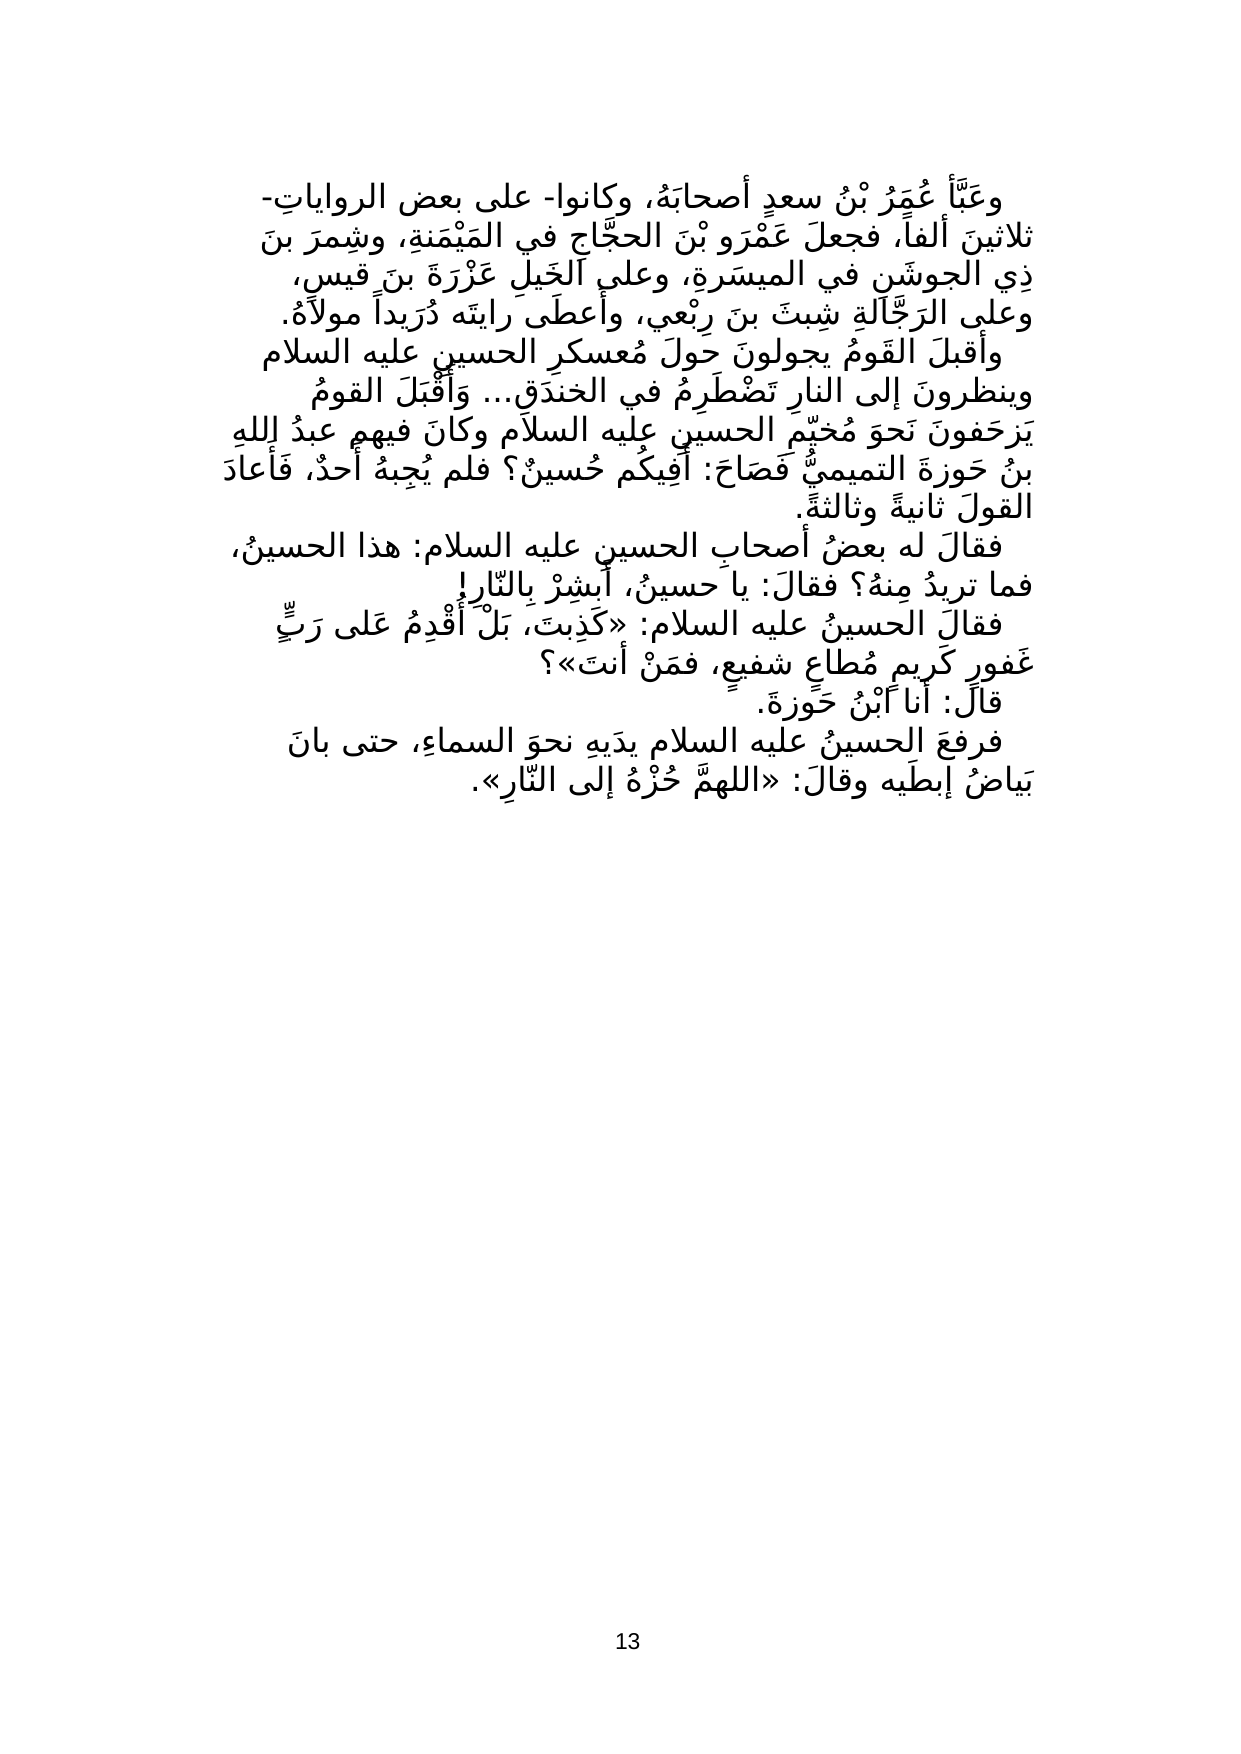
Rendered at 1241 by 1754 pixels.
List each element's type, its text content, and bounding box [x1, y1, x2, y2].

text فرفعَ الحسينُ عليه السلام يدَيهِ نحوَ السماءِ، حتى بانَ بَياضُ إبطَيه وقالَ: «اللهمَّ‏ حُزْهُ إلى النّارِ». [222, 721, 1033, 799]
text قال: أنا ابْنُ حَوزةَ. [222, 682, 1033, 721]
text فقالَ الحسينُ عليه السلام: «كَذِبتَ، بَلْ أُقْدِمُ عَلى رَبٍّ‏ٍ غَفورٍ كَريمٍ مُطاعٍ شفيعٍ، فمَنْ أنتَ»؟ [222, 604, 1033, 682]
text وعَبَّأ عُمَرُ بْنُ سعدٍ أصحابَهُ، وكانوا- على بعض الرواياتِ- ثلاثينَ ألفاً، فجعلَ عَمْرَو بْنَ الحجَّاجِ في المَيْمَنةِ، وشِمرَ بنَ ذِي الجوشَنِ في الميسَرةِ، وعلى الخَيلِ عَزْرَةَ بنَ قيسٍ، وعلى الرَجَّالةِ شِبثَ بنَ رِبْعي، وأَعطَى رايتَه دُرَيداً مولاهُ. [222, 177, 1033, 333]
text وأقبلَ القَومُ يجولونَ حولَ مُعسكرِ الحسينِ عليه السلام وينظرونَ إلى النارِ تَضْطَرِمُ في الخندَقِ... وَأَقْبَلَ القومُ يَزحَفونَ نَحوَ مُخيّمِ الحسينِ عليه السلام وكانَ فيهم عبدُ اللهِ بنُ حَوزةَ التميميُّ فَصَاحَ: أَفِيكُم حُسينٌ؟ فلم يُجِبهُ أَحدٌ، فَأَعادَ القولَ ثانيةً وثالثةً. [222, 333, 1033, 527]
text فقالَ له بعضُ أصحابِ الحسينِ عليه السلام: هذا الحسينُ، فما تريدُ مِنهُ؟ فقالَ: يا حسينُ، أَبشِرْ بِالنّارِ! [222, 527, 1033, 604]
